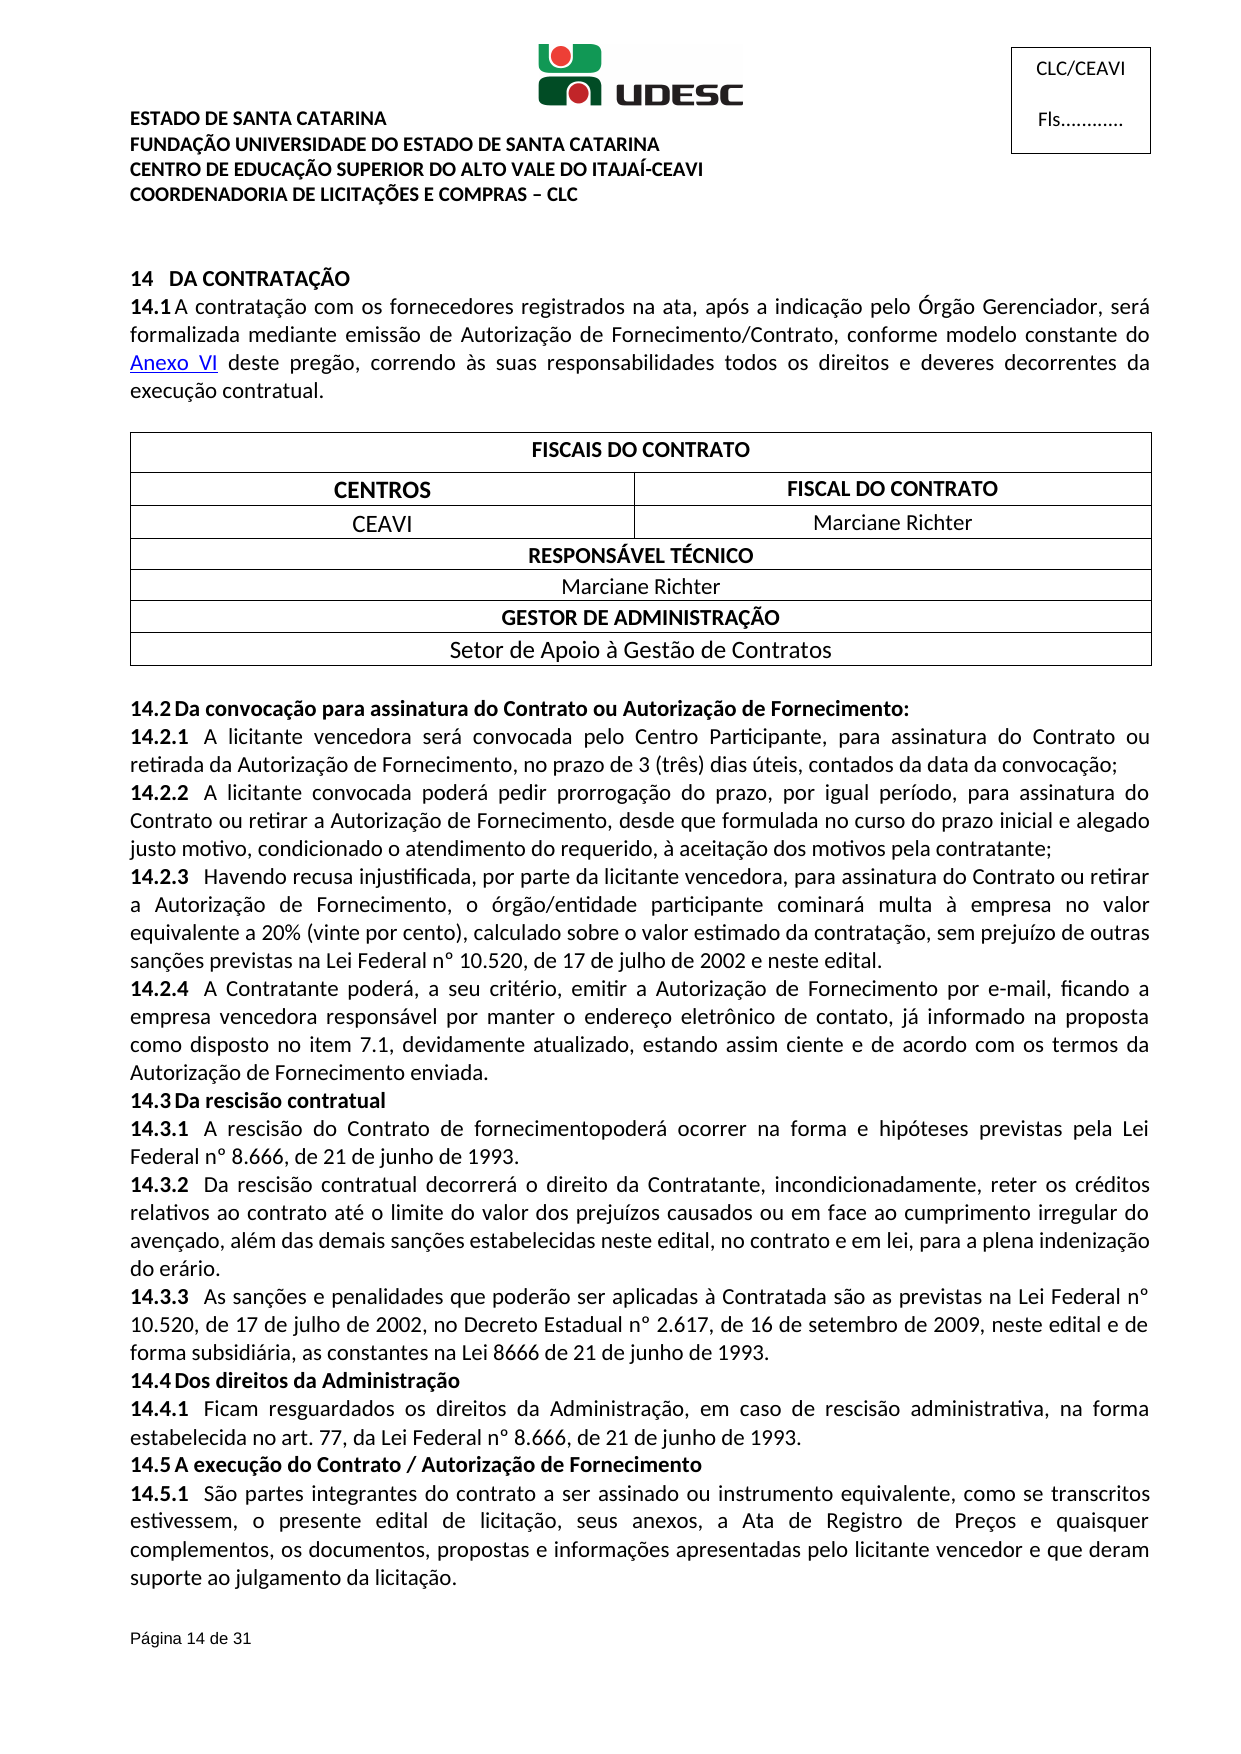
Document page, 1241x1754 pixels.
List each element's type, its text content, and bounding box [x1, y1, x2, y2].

list A contratação com os fornecedores registrados na ata, após a indicação pelo Órgão Gerenciador, será formalizada mediante emissão de Autorização de Fornecimento/Contrato, conforme modelo constante do Anexo VI deste pregão, correndo às suas responsabilidades todos os direitos e deveres decorrentes da execução contratual. [130, 292, 1152, 404]
list DA CONTRATAÇÃO [130, 264, 1152, 292]
table_cell FISCAL DO CONTRATO [635, 473, 1151, 505]
table_cell CENTROS [131, 473, 634, 505]
table_cell Setor de Apoio à Gestão de Contratos [131, 633, 1151, 665]
list Dos direitos da Administração [130, 1367, 1152, 1394]
list A Contratante poderá, a seu critério, emitir a Autorização de Fornecimento por e-mail, ficando a empresa vencedora responsável por manter o endereço eletrônico de contato, já informado na proposta como disposto no item 7.1, devidamente atualizado, estando assim ciente e de acordo com os termos da Autorização de Fornecimento enviada. [130, 974, 1152, 1086]
picture [538, 44, 744, 106]
list A licitante vencedora será convocada pelo Centro Participante, para assinatura do Contrato ou retirada da Autorização de Fornecimento, no prazo de 3 (três) dias úteis, contados da data da convocação; [130, 722, 1152, 778]
table_cell CEAVI [131, 506, 634, 538]
list Da rescisão contratual [130, 1086, 1152, 1114]
table_cell GESTOR DE ADMINISTRAÇÃO [131, 601, 1151, 632]
list A execução do Contrato / Autorização de Fornecimento [130, 1451, 1152, 1479]
list São partes integrantes do contrato a ser assinado ou instrumento equivalente, como se transcritos estivessem, o presente edital de licitação, seus anexos, a Ata de Registro de Preços e quaisquer complementos, os documentos, propostas e informações apresentadas pelo licitante vencedor e que deram suporte ao julgamento da licitação. [130, 1479, 1152, 1591]
list Havendo recusa injustificada, por parte da licitante vencedora, para assinatura do Contrato ou retirar a Autorização de Fornecimento, o órgão/entidade participante cominará multa à empresa no valor equivalente a 20% (vinte por cento), calculado sobre o valor estimado da contratação, sem prejuízo de outras sanções previstas na Lei Federal nº 10.520, de 17 de julho de 2002 e neste edital. [130, 862, 1152, 974]
table_cell RESPONSÁVEL TÉCNICO [131, 539, 1151, 569]
list A rescisão do Contrato de fornecimentopoderá ocorrer na forma e hipóteses previstas pela Lei Federal nº 8.666, de 21 de junho de 1993. [130, 1114, 1152, 1170]
list As sanções e penalidades que poderão ser aplicadas à Contratada são as previstas na Lei Federal nº 10.520, de 17 de julho de 2002, no Decreto Estadual nº 2.617, de 16 de setembro de 2009, neste edital e de forma subsidiária, as constantes na Lei 8666 de 21 de junho de 1993. [130, 1282, 1152, 1367]
table_cell Marciane Richter [635, 506, 1151, 538]
list A licitante convocada poderá pedir prorrogação do prazo, por igual período, para assinatura do Contrato ou retirar a Autorização de Fornecimento, desde que formulada no curso do prazo inicial e alegado justo motivo, condicionado o atendimento do requerido, à aceitação dos motivos pela contratante; [130, 778, 1152, 862]
table_cell Marciane Richter [131, 570, 1151, 600]
list Ficam resguardados os direitos da Administração, em caso de rescisão administrativa, na forma estabelecida no art. 77, da Lei Federal nº 8.666, de 21 de junho de 1993. [130, 1394, 1152, 1451]
table_header FISCAIS DO CONTRATO [131, 433, 1151, 472]
list Da convocação para assinatura do Contrato ou Autorização de Fornecimento: [130, 694, 1152, 722]
list Da rescisão contratual decorrerá o direito da Contratante, incondicionadamente, reter os créditos relativos ao contrato até o limite do valor dos prejuízos causados ou em face ao cumprimento irregular do avençado, além das demais sanções estabelecidas neste edital, no contrato e em lei, para a plena indenização do erário. [130, 1170, 1152, 1282]
